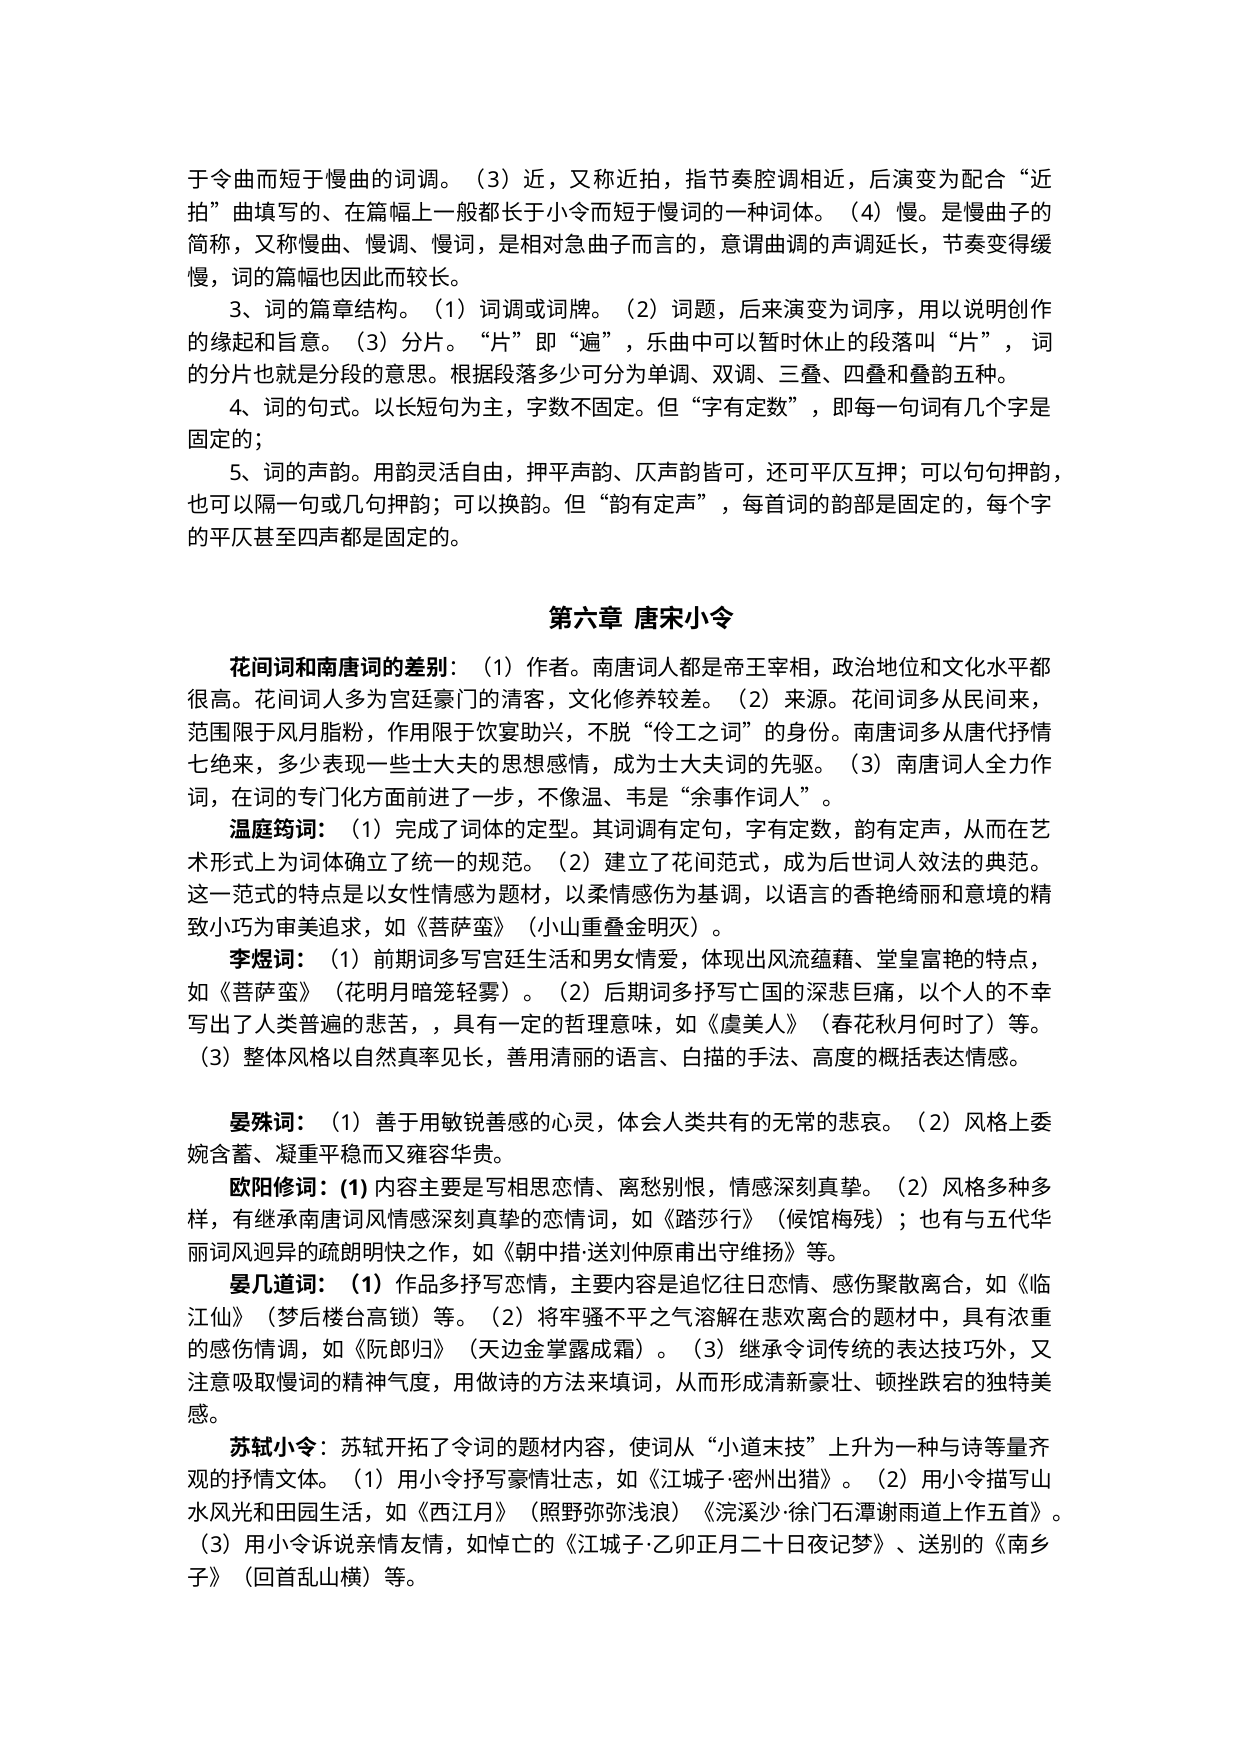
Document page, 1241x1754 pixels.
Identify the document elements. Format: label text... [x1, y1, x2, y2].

text 李煜词：（1）前期词多写宫廷生活和男女情爱，体现出风流蕴藉、堂皇富艳的特点，如《菩萨蛮》（花明月暗笼轻雾）。（2）后期词多抒写亡国的深悲巨痛，以个人的不幸写出了人类普遍的悲苦，，具有一定的哲理意味，如《虞美人》（春花秋月何时了）等。（3）整体风格以自然真率见长，善用清丽的语言、白描的手法、高度的概括表达情感。 [187, 942, 1053, 1072]
text 晏几道词：（1）作品多抒写恋情，主要内容是追忆往日恋情、感伤聚散离合，如《临江仙》（梦后楼台高锁）等。（2）将牢骚不平之气溶解在悲欢离合的题材中，具有浓重的感伤情调，如《阮郎归》（天边金掌露成霜）。（3）继承令词传统的表达技巧外，又注意吸取慢词的精神气度，用做诗的方法来填词，从而形成清新豪壮、顿挫跌宕的独特美感。 [187, 1267, 1053, 1429]
text 3、词的篇章结构。（1）词调或词牌。（2）词题，后来演变为词序，用以说明创作的缘起和旨意。（3）分片。“片”即“遍”，乐曲中可以暂时休止的段落叫“片”， 词的分片也就是分段的意思。根据段落多少可分为单调、双调、三叠、四叠和叠韵五种。 [187, 292, 1053, 389]
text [187, 162, 1053, 292]
text 5、词的声韵。用韵灵活自由，押平声韵、仄声韵皆可，还可平仄互押；可以句句押韵，也可以隔一句或几句押韵；可以换韵。但“韵有定声”，每首词的韵部是固定的，每个字的平仄甚至四声都是固定的。 [187, 454, 1053, 552]
text 欧阳修词：(1) 内容主要是写相思恋情、离愁别恨，情感深刻真挚。（2）风格多种多样，有继承南唐词风情感深刻真挚的恋情词，如《踏莎行》（候馆梅残）；也有与五代华丽词风迥异的疏朗明快之作，如《朝中措·送刘仲原甫出守维扬》等。 [187, 1169, 1053, 1267]
text 4、词的句式。以长短句为主，字数不固定。但“字有定数”，即每一句词有几个字是固定的； [187, 389, 1053, 454]
text 晏殊词：（1）善于用敏锐善感的心灵，体会人类共有的无常的悲哀。（2）风格上委婉含蓄、凝重平稳而又雍容华贵。 [187, 1104, 1053, 1169]
text 温庭筠词：（1）完成了词体的定型。其词调有定句，字有定数，韵有定声，从而在艺术形式上为词体确立了统一的规范。（2）建立了花间范式，成为后世词人效法的典范。这一范式的特点是以女性情感为题材，以柔情感伤为基调，以语言的香艳绮丽和意境的精致小巧为审美追求，如《菩萨蛮》（小山重叠金明灭）。 [187, 812, 1053, 942]
text 第六章 唐宋小令 [187, 584, 1053, 649]
text 花间词和南唐词的差别：（1）作者。南唐词人都是帝王宰相，政治地位和文化水平都很高。花间词人多为宫廷豪门的清客，文化修养较差。（2）来源。花间词多从民间来，范围限于风月脂粉，作用限于饮宴助兴，不脱“伶工之词”的身份。南唐词多从唐代抒情七绝来，多少表现一些士大夫的思想感情，成为士大夫词的先驱。（3）南唐词人全力作词，在词的专门化方面前进了一步，不像温、韦是“余事作词人”。 [187, 649, 1053, 812]
text 苏轼小令：苏轼开拓了令词的题材内容，使词从“小道末技”上升为一种与诗等量齐观的抒情文体。（1）用小令抒写豪情壮志，如《江城子·密州出猎》。（2）用小令描写山水风光和田园生活，如《西江月》（照野弥弥浅浪）《浣溪沙·徐门石潭谢雨道上作五首》。（3）用小令诉说亲情友情，如悼亡的《江城子·乙卯正月二十日夜记梦》、送别的《南乡子》（回首乱山横）等。 [187, 1429, 1053, 1592]
